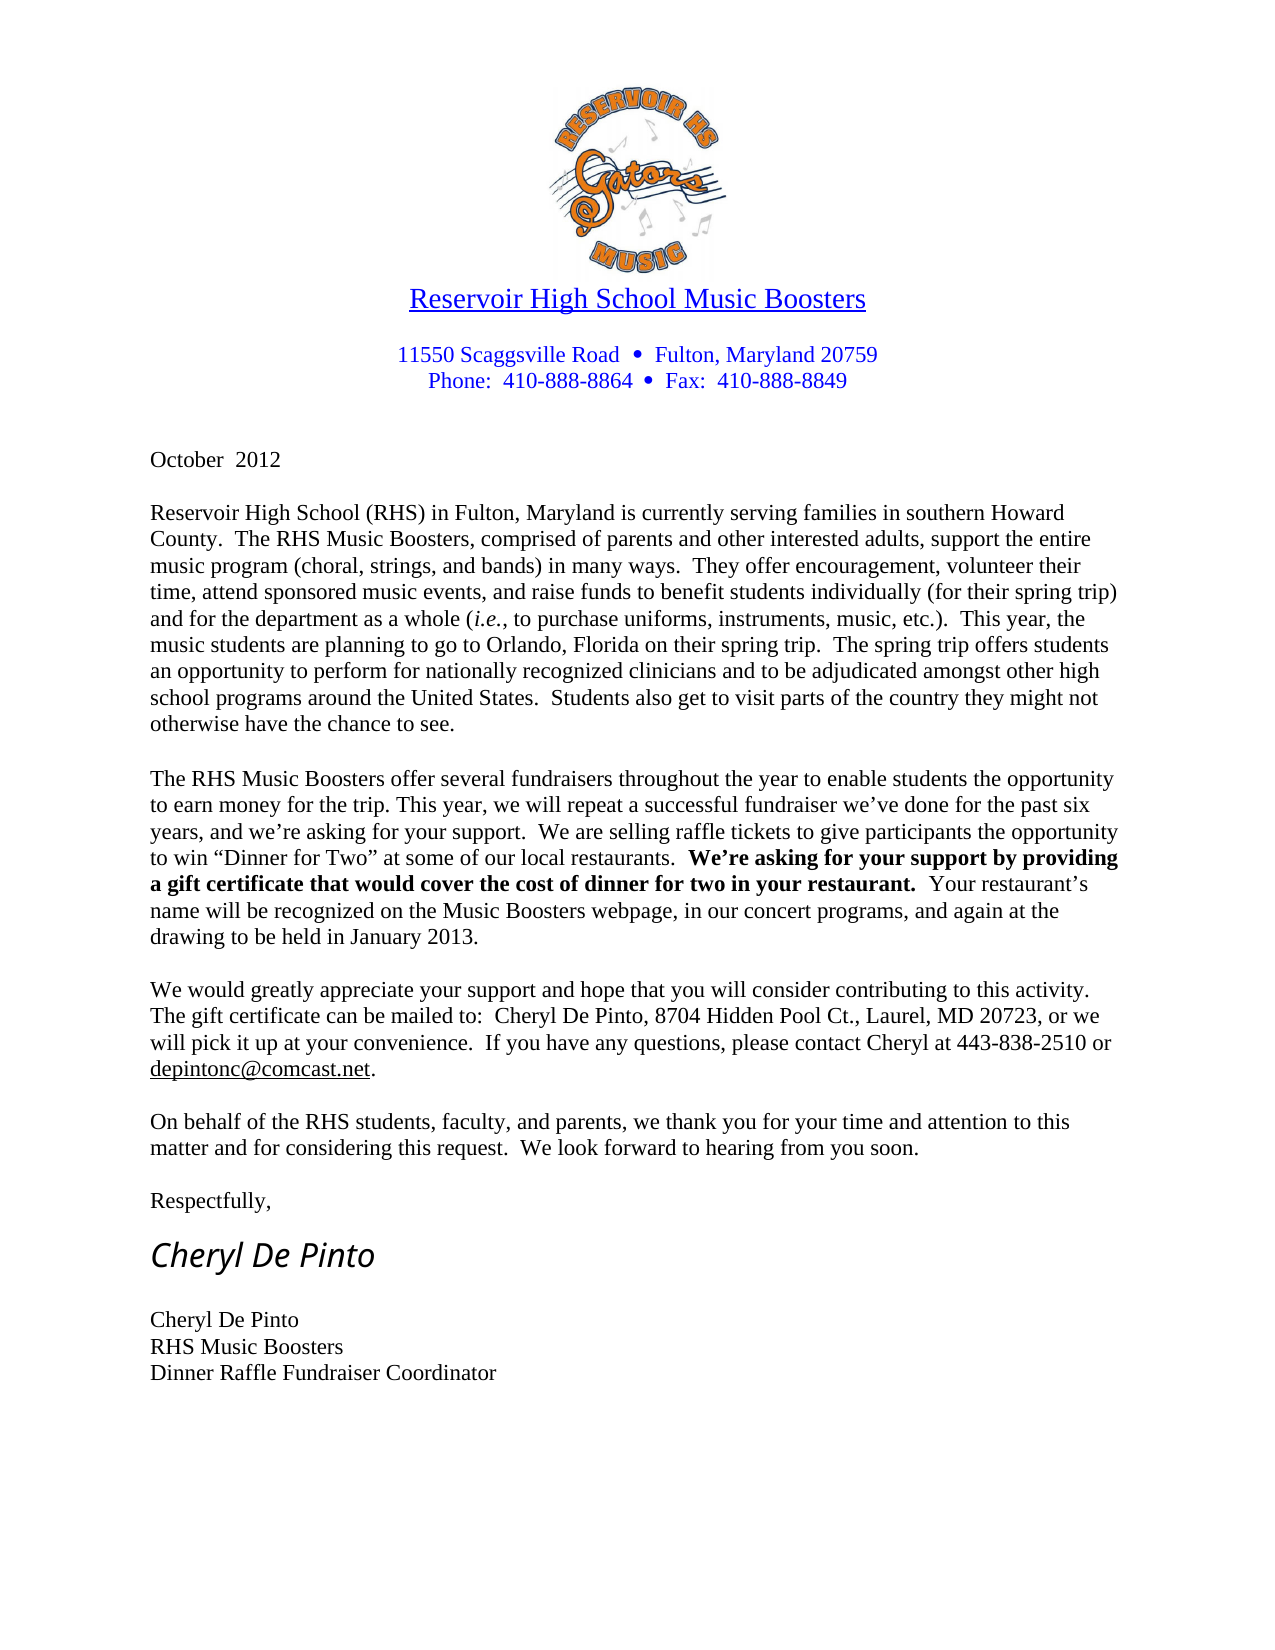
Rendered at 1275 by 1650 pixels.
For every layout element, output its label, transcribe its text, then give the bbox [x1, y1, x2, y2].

text October 2012 [150, 446, 1125, 473]
text We would greatly appreciate your support and hope that you will consider contributing to this activity. The gift certificate can be mailed to: Cheryl De Pinto, 8704 Hidden Pool Ct., Laurel, MD 20723, or we will pick it up at your convenience. If you have any questions, please contact Cheryl at 443-838-2510 or depintonc@comcast.net. [75, 976, 1125, 1081]
text Reservoir High School Music Boosters [150, 281, 1125, 315]
picture [531, 75, 744, 282]
text Respectfully, [75, 1187, 825, 1213]
text Cheryl De Pinto [75, 1306, 825, 1333]
text On behalf of the RHS students, faculty, and parents, we thank you for your time and attention to this matter and for considering this request. We look forward to hearing from you soon. [150, 1108, 1125, 1160]
text Reservoir High School (RHS) in Fulton, Maryland is currently serving families in southern Howard County. The RHS Music Boosters, comprised of parents and other interested adults, support the entire music program (choral, strings, and bands) in many ways. They offer encouragement, volunteer their time, attend sponsored music events, and raise funds to benefit students individually (for their spring trip) and for the department as a whole (i.e., to purchase uniforms, instruments, music, etc.). This year, the music students are planning to go to Orlando, Florida on their spring trip. The spring trip offers students an opportunity to perform for nationally recognized clinicians and to be adjudicated amongst other high school programs around the United States. Students also get to visit parts of the country they might not otherwise have the chance to see. [75, 499, 1125, 736]
text Phone: 410-888-8864 Fax: 410-888-8849 [150, 367, 1125, 394]
text Cheryl De Pinto [75, 1232, 825, 1278]
text 11550 Scaggsville Road Fulton, Maryland 20759 [150, 341, 1125, 367]
text RHS Music Boosters [75, 1333, 825, 1359]
text The RHS Music Boosters offer several fundraisers throughout the year to enable students the opportunity to earn money for the trip. This year, we will repeat a successful fundraiser we’ve done for the past six years, and we’re asking for your support. We are selling raffle tickets to give participants the opportunity to win “Dinner for Two” at some of our local restaurants. We’re asking for your support by providing a gift certificate that would cover the cost of dinner for two in your restaurant. Your restaurant’s name will be recognized on the Music Boosters webpage, in our concert programs, and again at the drawing to be held in January 2013. [150, 765, 1125, 949]
text Dinner Raffle Fundraiser Coordinator [75, 1359, 825, 1386]
